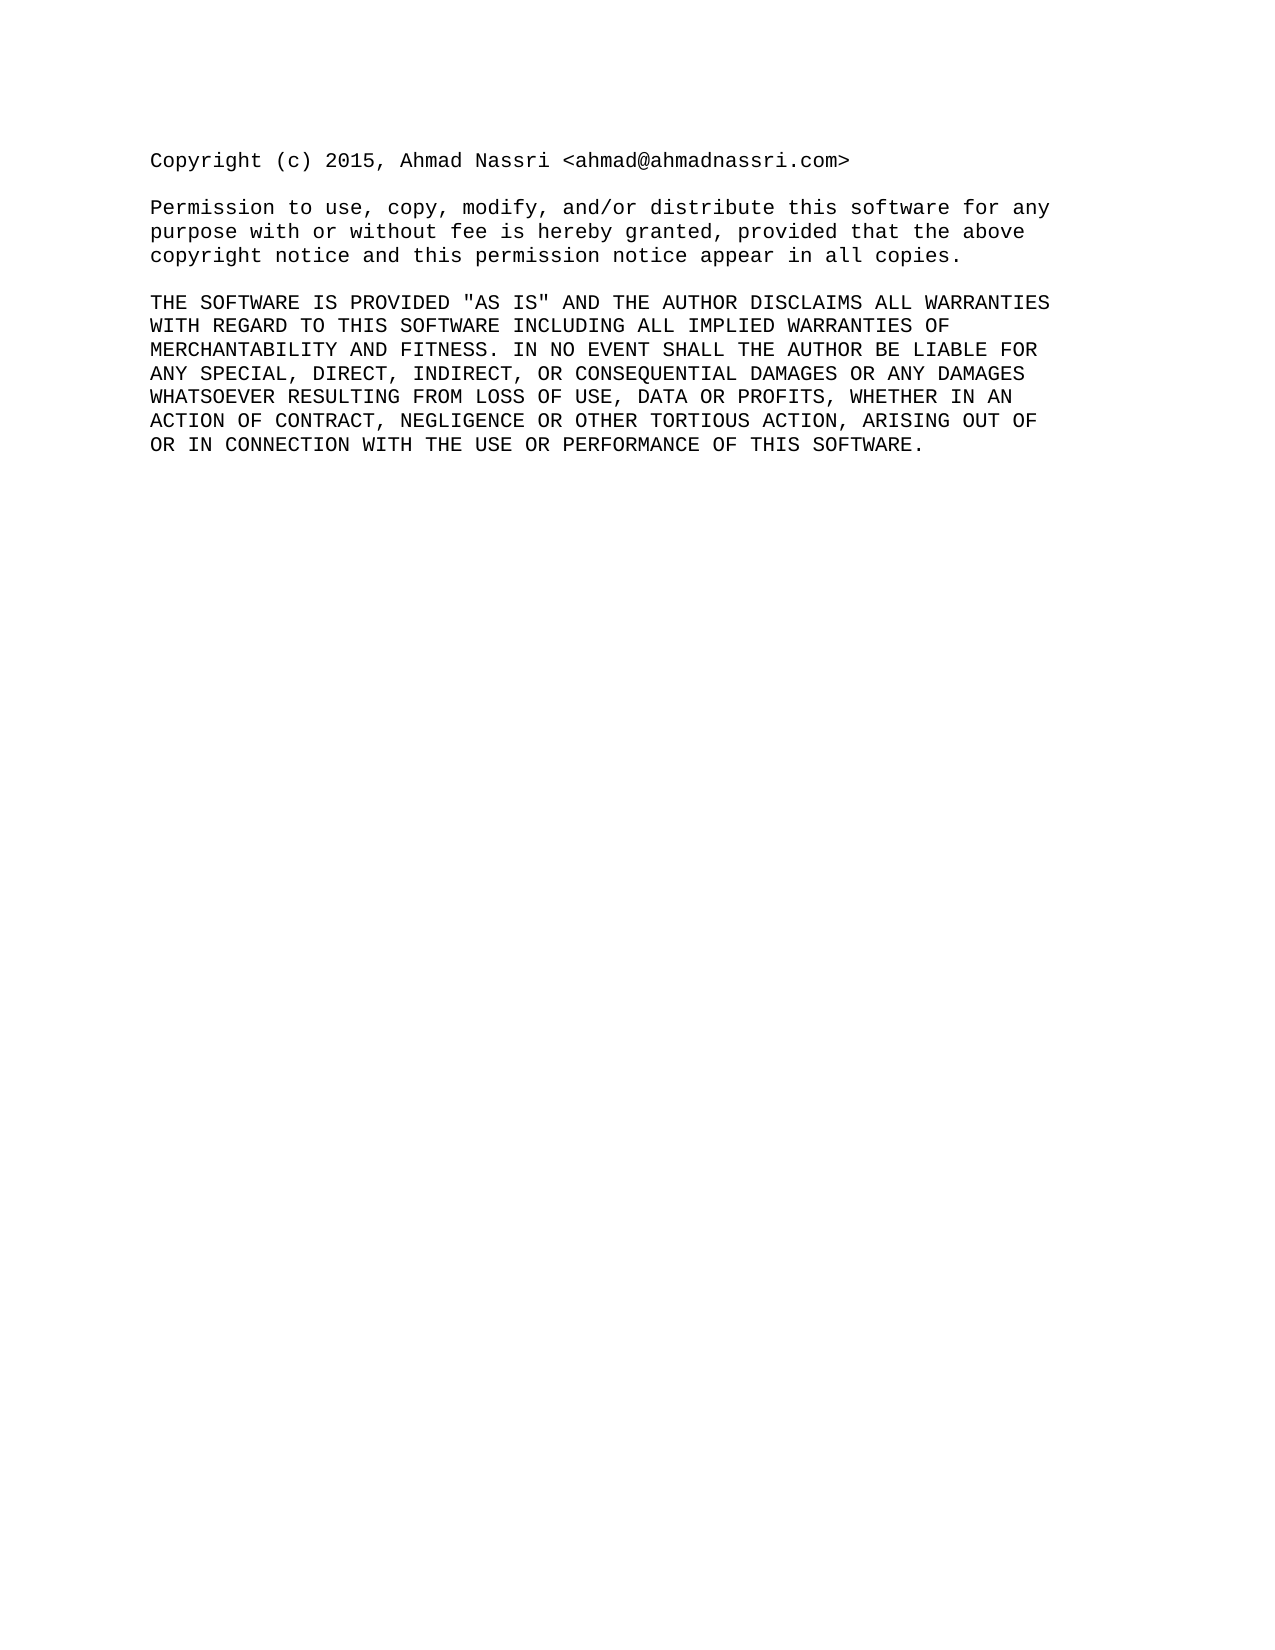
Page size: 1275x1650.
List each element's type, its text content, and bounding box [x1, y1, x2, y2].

text Copyright (c) 2015, Ahmad Nassri <ahmad@ahmadnassri.com> [150, 150, 1125, 174]
text OR IN CONNECTION WITH THE USE OR PERFORMANCE OF THIS SOFTWARE. [150, 434, 1125, 457]
text Permission to use, copy, modify, and/or distribute this software for any [150, 197, 1125, 221]
text ANY SPECIAL, DIRECT, INDIRECT, OR CONSEQUENTIAL DAMAGES OR ANY DAMAGES [150, 363, 1125, 386]
text copyright notice and this permission notice appear in all copies. [150, 244, 1125, 268]
text MERCHANTABILITY AND FITNESS. IN NO EVENT SHALL THE AUTHOR BE LIABLE FOR [150, 339, 1125, 363]
text purpose with or without fee is hereby granted, provided that the above [150, 221, 1125, 244]
text WITH REGARD TO THIS SOFTWARE INCLUDING ALL IMPLIED WARRANTIES OF [150, 316, 1125, 339]
text WHATSOEVER RESULTING FROM LOSS OF USE, DATA OR PROFITS, WHETHER IN AN [150, 386, 1125, 410]
text ACTION OF CONTRACT, NEGLIGENCE OR OTHER TORTIOUS ACTION, ARISING OUT OF [150, 410, 1125, 434]
text THE SOFTWARE IS PROVIDED "AS IS" AND THE AUTHOR DISCLAIMS ALL WARRANTIES [150, 292, 1125, 316]
